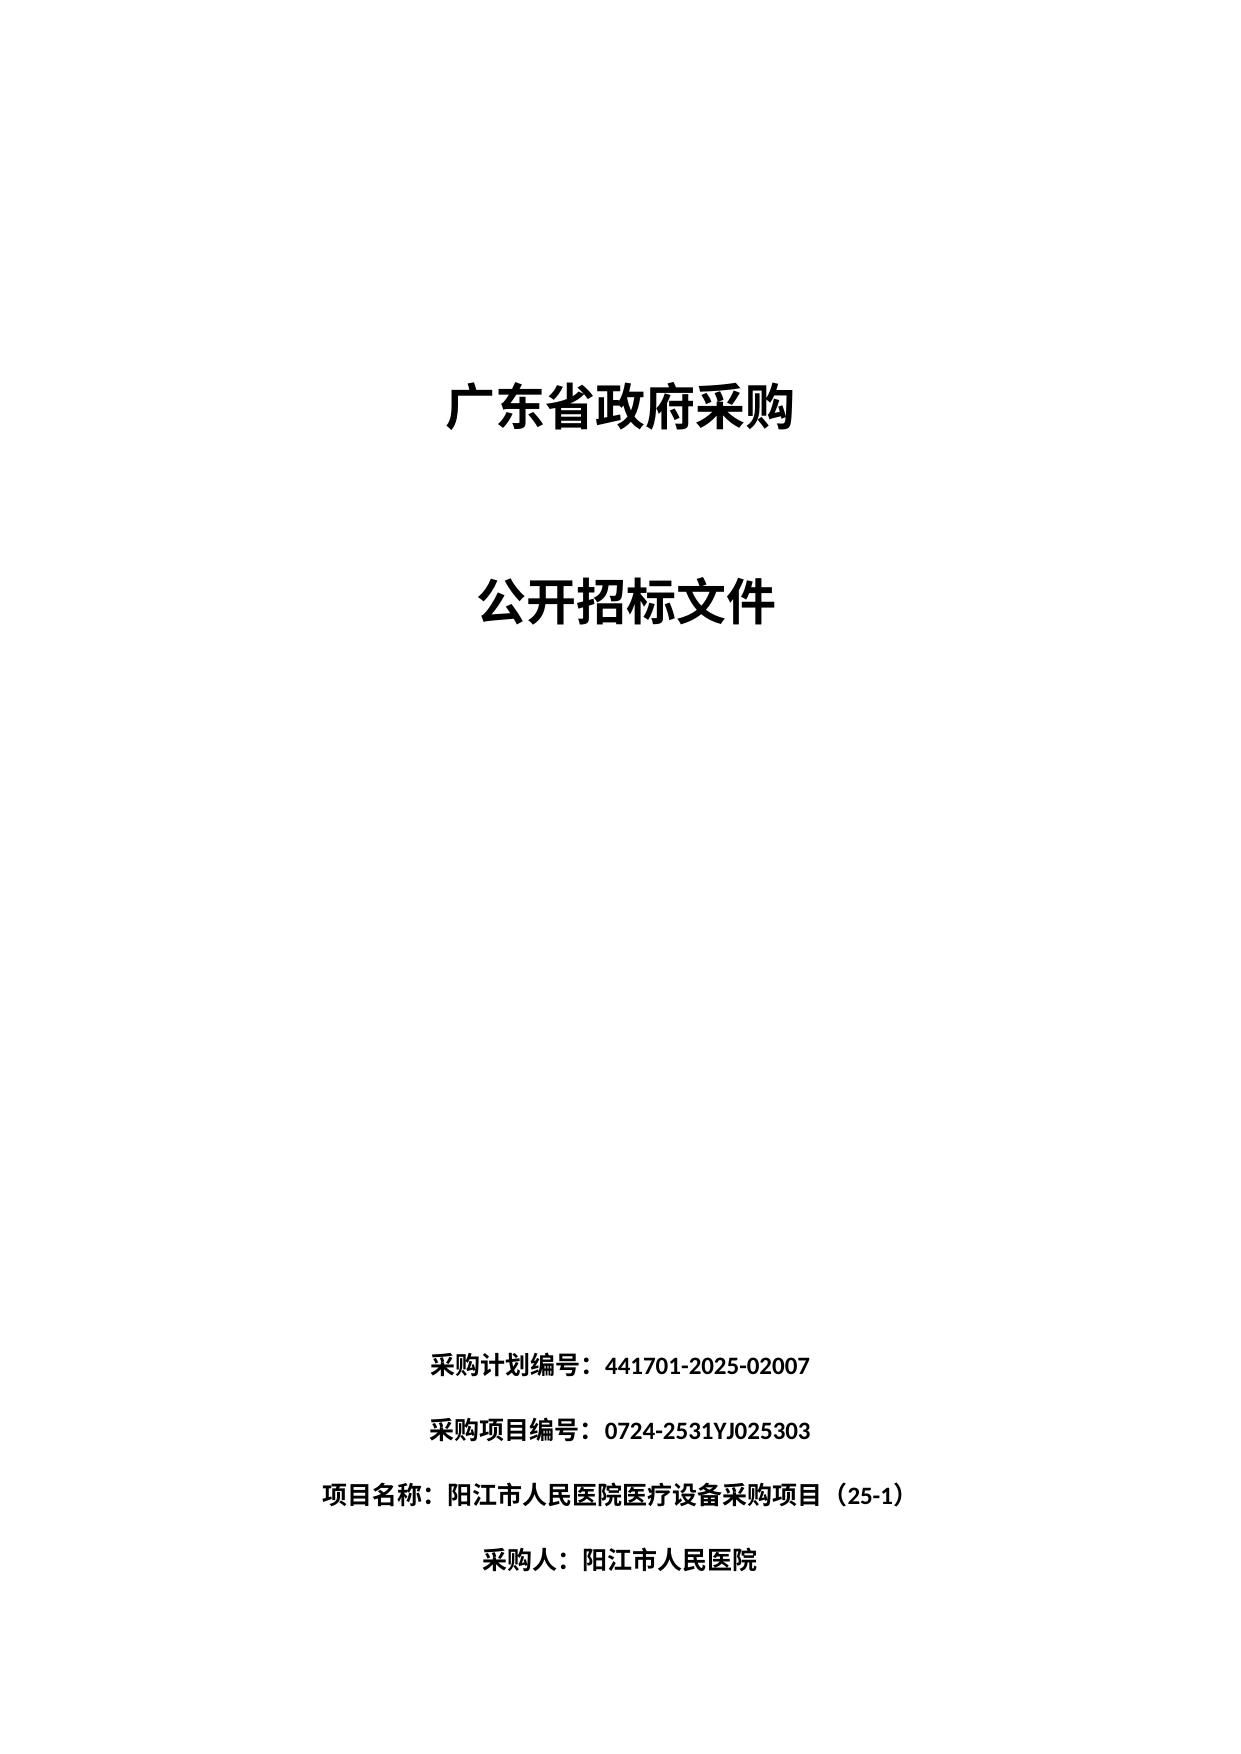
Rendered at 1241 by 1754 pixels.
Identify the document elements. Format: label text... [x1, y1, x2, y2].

text 采购计划编号：441701-2025-02007 [187, 1332, 1053, 1397]
text 项目名称：阳江市人民医院医疗设备采购项目（25-1） [187, 1462, 1053, 1527]
text 广东省政府采购 [187, 357, 1053, 454]
text 采购人：阳江市人民医院 [187, 1527, 1053, 1592]
text 采购项目编号：0724-2531YJ025303 [187, 1397, 1053, 1462]
text 公开招标文件 [187, 552, 1053, 1332]
